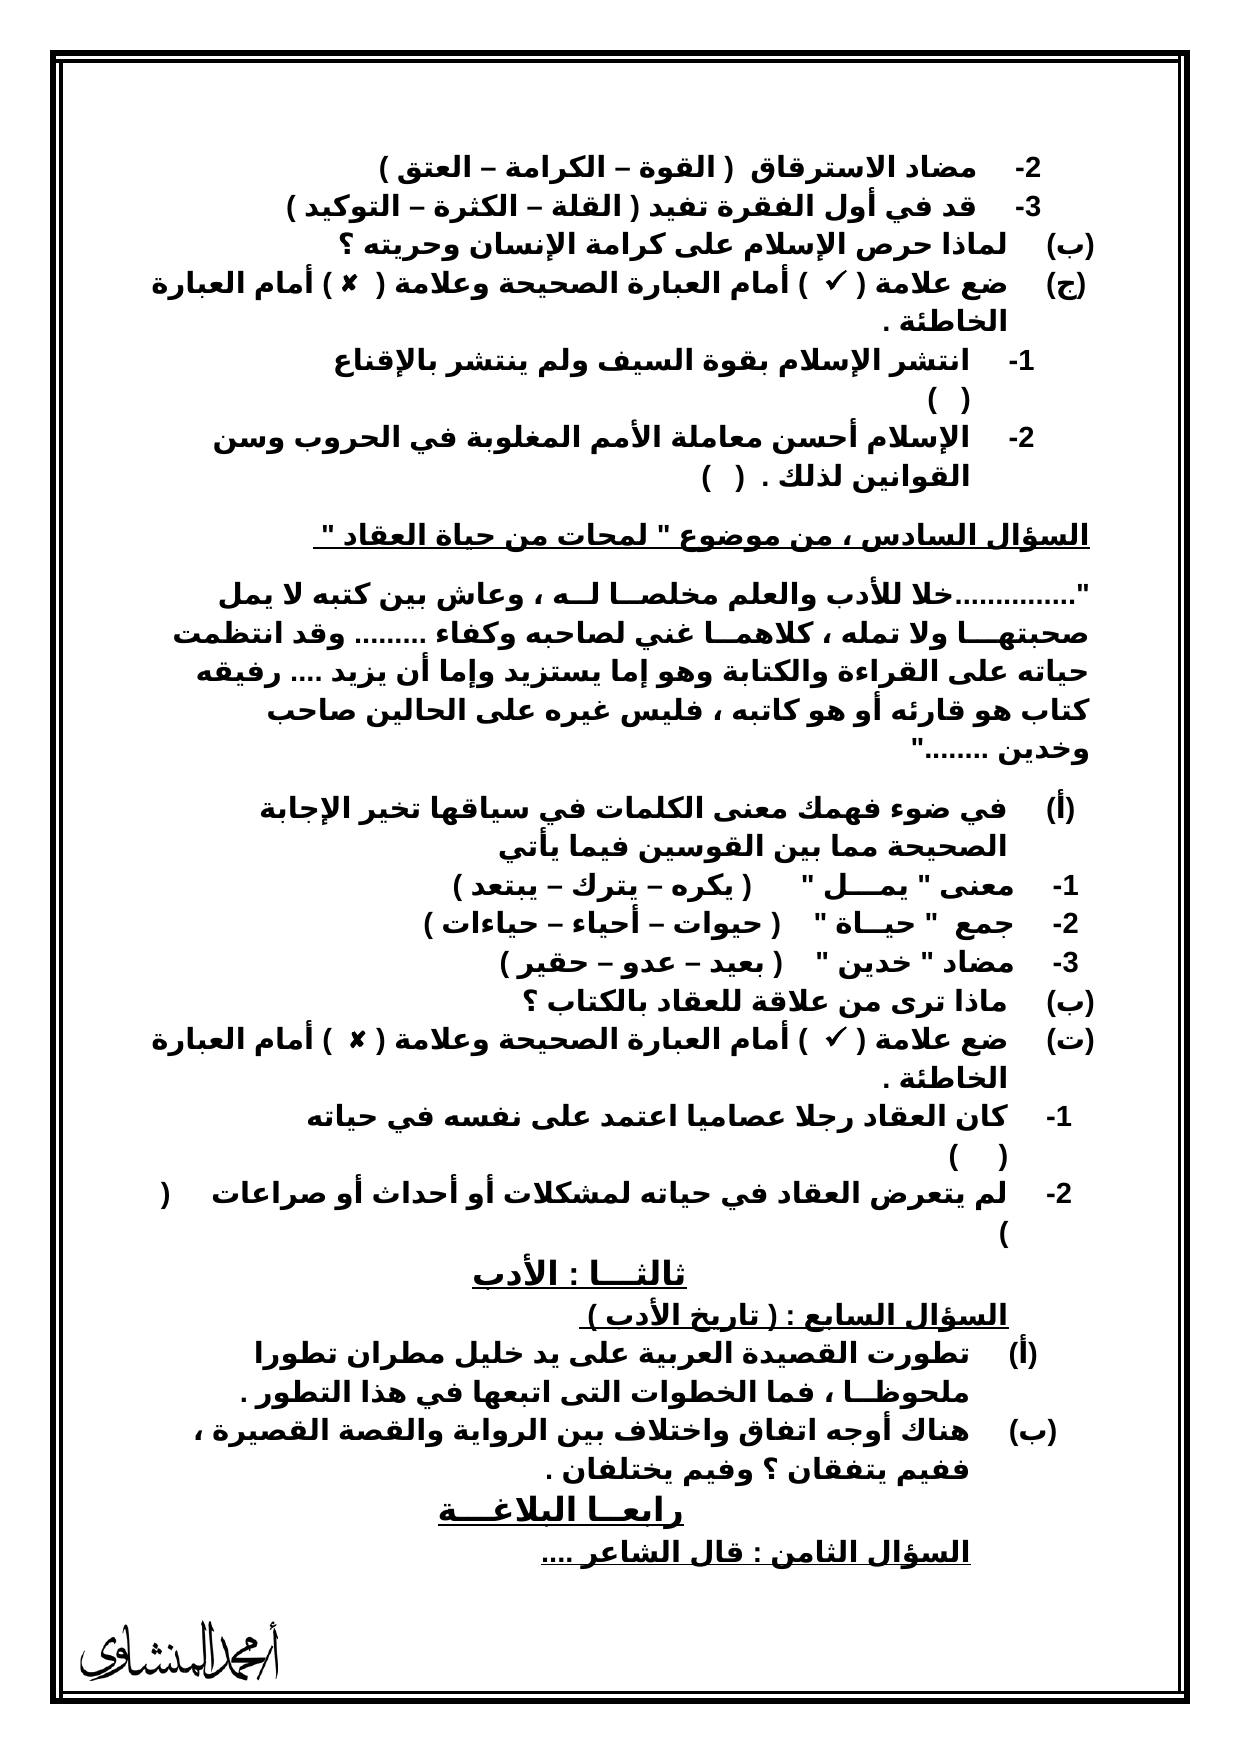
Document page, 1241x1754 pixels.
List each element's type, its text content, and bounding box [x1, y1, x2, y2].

list تطورت القصيدة العربية على يد خليل مطران تطورا ملحوظــا ، فما الخطوات التى اتبعها في هذا التطور . [150, 1336, 1008, 1408]
picture [70, 1614, 291, 1688]
list مضاد " خدين " ( بعيد – عدو – حقير ) [150, 945, 1053, 978]
list ماذا ترى من علاقة للعقاد بالكتاب ؟ [150, 983, 1046, 1017]
list ضع علامة ( ) أمام العبارة الصحيحة وعلامة ( ) أمام العبارة الخاطئة . [150, 1022, 1046, 1094]
list قد في أول الفقرة تفيد ( القلة – الكثرة – التوكيد ) [150, 188, 1015, 222]
list كان العقاد رجلا عصاميا اعتمد على نفسه في حياته ( ) [150, 1099, 1046, 1171]
list مضاد الاسترقاق ( القوة – الكرامة – العتق ) [150, 150, 1015, 183]
list ثالثـــا : الأدب [150, 1253, 1008, 1292]
list في ضوء فهمك معنى الكلمات في سياقها تخير الإجابة الصحيحة مما بين القوسين فيما يأتي [150, 791, 1046, 863]
list رابعــا البلاغـــة [150, 1490, 971, 1529]
text "...............خلا للأدب والعلم مخلصــا لــه ، وعاش بين كتبه لا يمل صحبتهـــا ولا تمله ، كلاهمــا غني لصاحبه وكفاء ......... وقد انتظمت حياته على القراءة والكتابة وهو إما يستزيد وإما أن يزيد .... رفيقه كتاب هو قارئه أو هو كاتبه ، فليس غيره على الحالين صاحب وخدين ........" [150, 577, 1090, 765]
list لم يتعرض العقاد في حياته لمشكلات أو أحداث أو صراعات ( ) [150, 1176, 1046, 1248]
list انتشر الإسلام بقوة السيف ولم ينتشر بالإقناع ( ) [150, 343, 1008, 415]
list هناك أوجه اتفاق واختلاف بين الرواية والقصة القصيرة ، ففيم يتفقان ؟ وفيم يختلفان . [150, 1413, 1008, 1485]
text السؤال السادس ، من موضوع " لمحات من حياة العقاد " [150, 518, 1090, 551]
list السؤال السابع : ( تاريخ الأدب ) [150, 1298, 1008, 1331]
list الإسلام أحسن معاملة الأمم المغلوبة في الحروب وسن القوانين لذلك . ( ) [150, 420, 1008, 492]
list ضع علامة ( ) أمام العبارة الصحيحة وعلامة ( ) أمام العبارة الخاطئة . [150, 266, 1046, 338]
list لماذا حرص الإسلام على كرامة الإنسان وحريته ؟ [150, 227, 1046, 261]
list السؤال الثامن : قال الشاعر .... [150, 1534, 971, 1568]
list معنى " يمـــل " ( يكره – يترك – يبتعد ) [150, 868, 1053, 901]
list جمع " حيــاة " ( حيوات – أحياء – حياءات ) [150, 906, 1053, 940]
